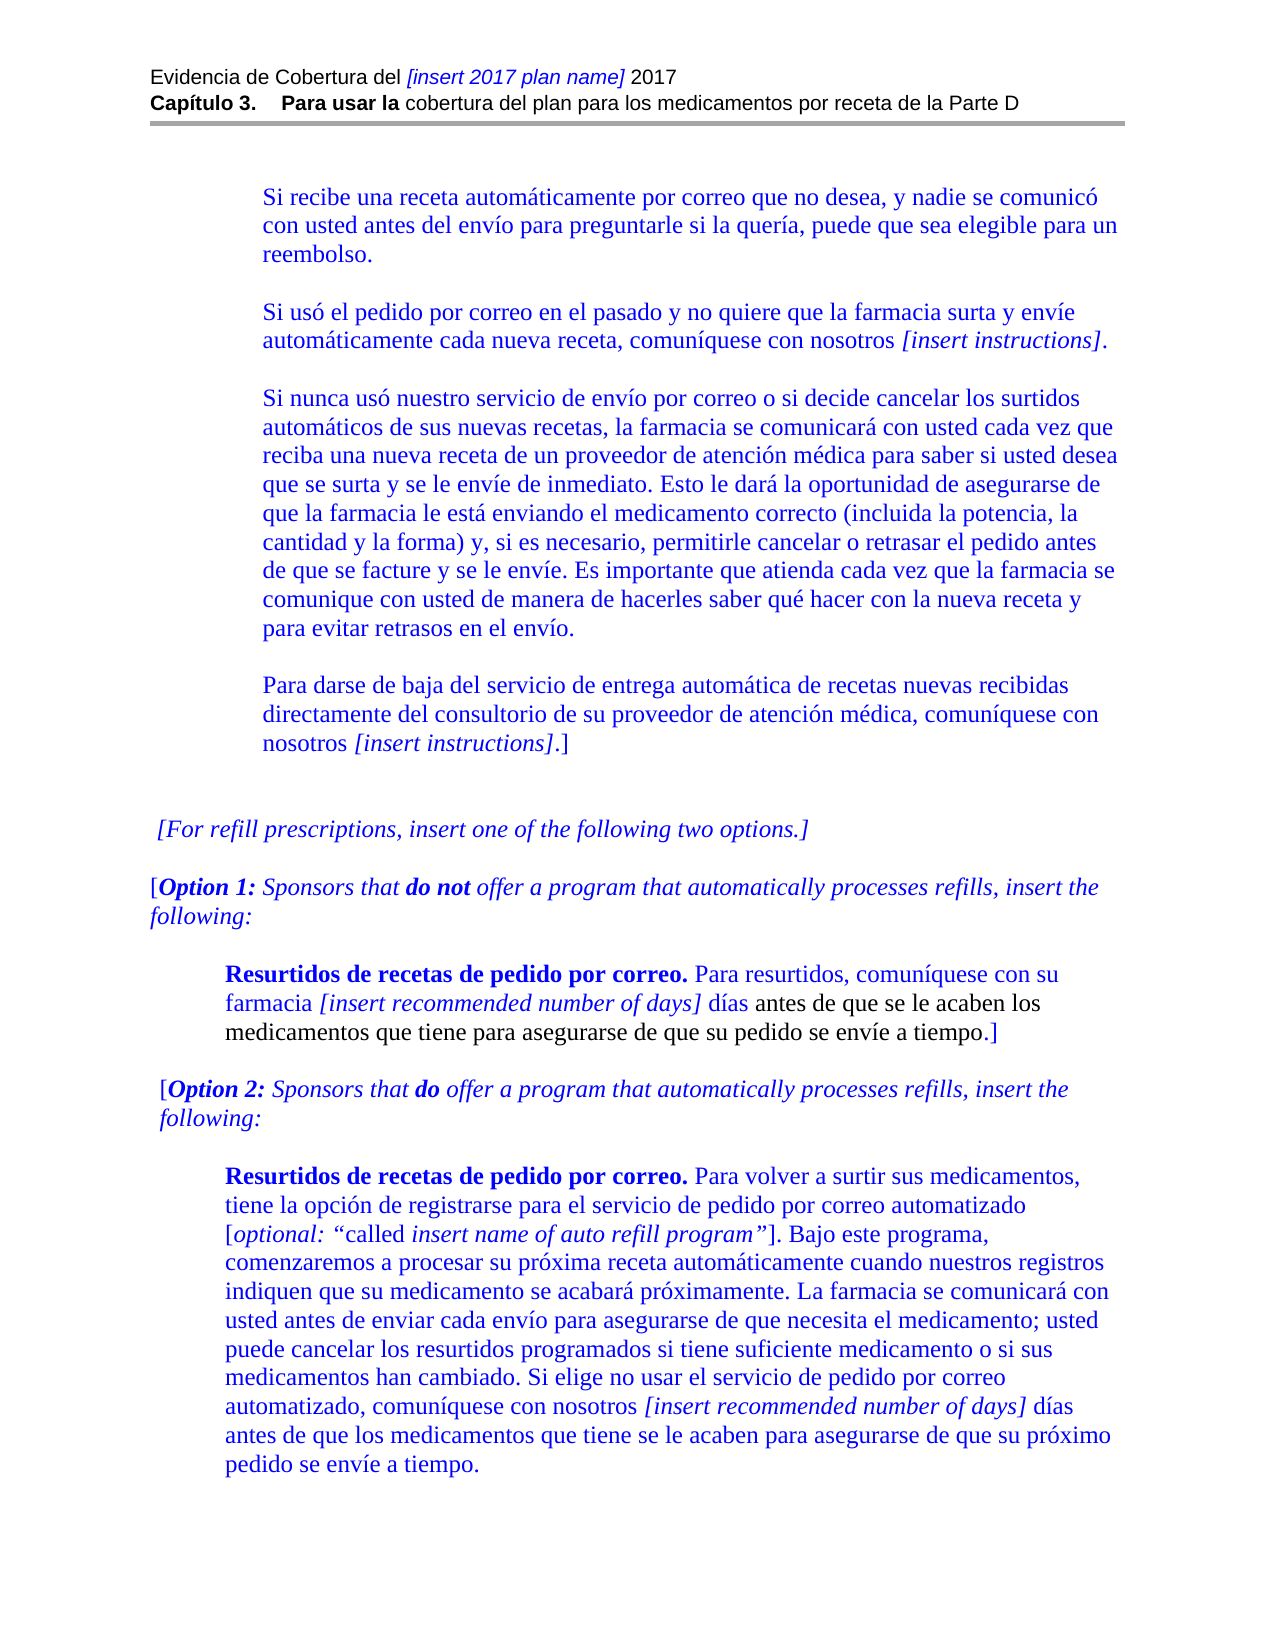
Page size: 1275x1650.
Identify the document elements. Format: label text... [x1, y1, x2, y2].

text Para darse de baja del servicio de entrega automática de recetas nuevas recibidas directamente del consultorio de su proveedor de atención médica, comuníquese con nosotros [insert instructions].] [262, 670, 1125, 757]
text Resurtidos de recetas de pedido por correo. Para volver a surtir sus medicamentos, tiene la opción de registrarse para el servicio de pedido por correo automatizado [optional: “called insert name of auto refill program”]. Bajo este programa, comenzaremos a procesar su próxima receta automáticamente cuando nuestros registros indiquen que su medicamento se acabará próximamente. La farmacia se comunicará con usted antes de enviar cada envío para asegurarse de que necesita el medicamento; usted puede cancelar los resurtidos programados si tiene suficiente medicamento o si sus medicamentos han cambiado. Si elige no usar el servicio de pedido por correo automatizado, comuníquese con nosotros [insert recommended number of days] días antes de que los medicamentos que tiene se le acaben para asegurarse de que su próximo pedido se envíe a tiempo. [225, 1161, 1125, 1477]
text Si usó el pedido por correo en el pasado y no quiere que la farmacia surta y envíe automáticamente cada nueva receta, comuníquese con nosotros [insert instructions]. [262, 297, 1125, 354]
text [Option 1: Sponsors that do not offer a program that automatically processes refills, insert the following: [150, 872, 1125, 930]
text [Option 2: Sponsors that do offer a program that automatically processes refills, insert the following: [159, 1074, 1125, 1132]
text Si recibe una receta automáticamente por correo que no desea, y nadie se comunicó con usted antes del envío para preguntarle si la quería, puede que sea elegible para un reembolso. [262, 182, 1125, 268]
text [For refill prescriptions, insert one of the following two options.] [150, 814, 1125, 843]
text Si nunca usó nuestro servicio de envío por correo o si decide cancelar los surtidos automáticos de sus nuevas recetas, la farmacia se comunicará con usted cada vez que reciba una nueva receta de un proveedor de atención médica para saber si usted desea que se surta y se le envíe de inmediato. Esto le dará la oportunidad de asegurarse de que la farmacia le está enviando el medicamento correcto (incluida la potencia, la cantidad y la forma) y, si es necesario, permitirle cancelar o retrasar el pedido antes de que se facture y se le envíe. Es importante que atienda cada vez que la farmacia se comunique con usted de manera de hacerles saber qué hacer con la nueva receta y para evitar retrasos en el envío. [262, 383, 1125, 642]
text Resurtidos de recetas de pedido por correo. Para resurtidos, comuníquese con su farmacia [insert recommended number of days] días antes de que se le acaben los medicamentos que tiene para asegurarse de que su pedido se envíe a tiempo.] [225, 959, 1125, 1045]
